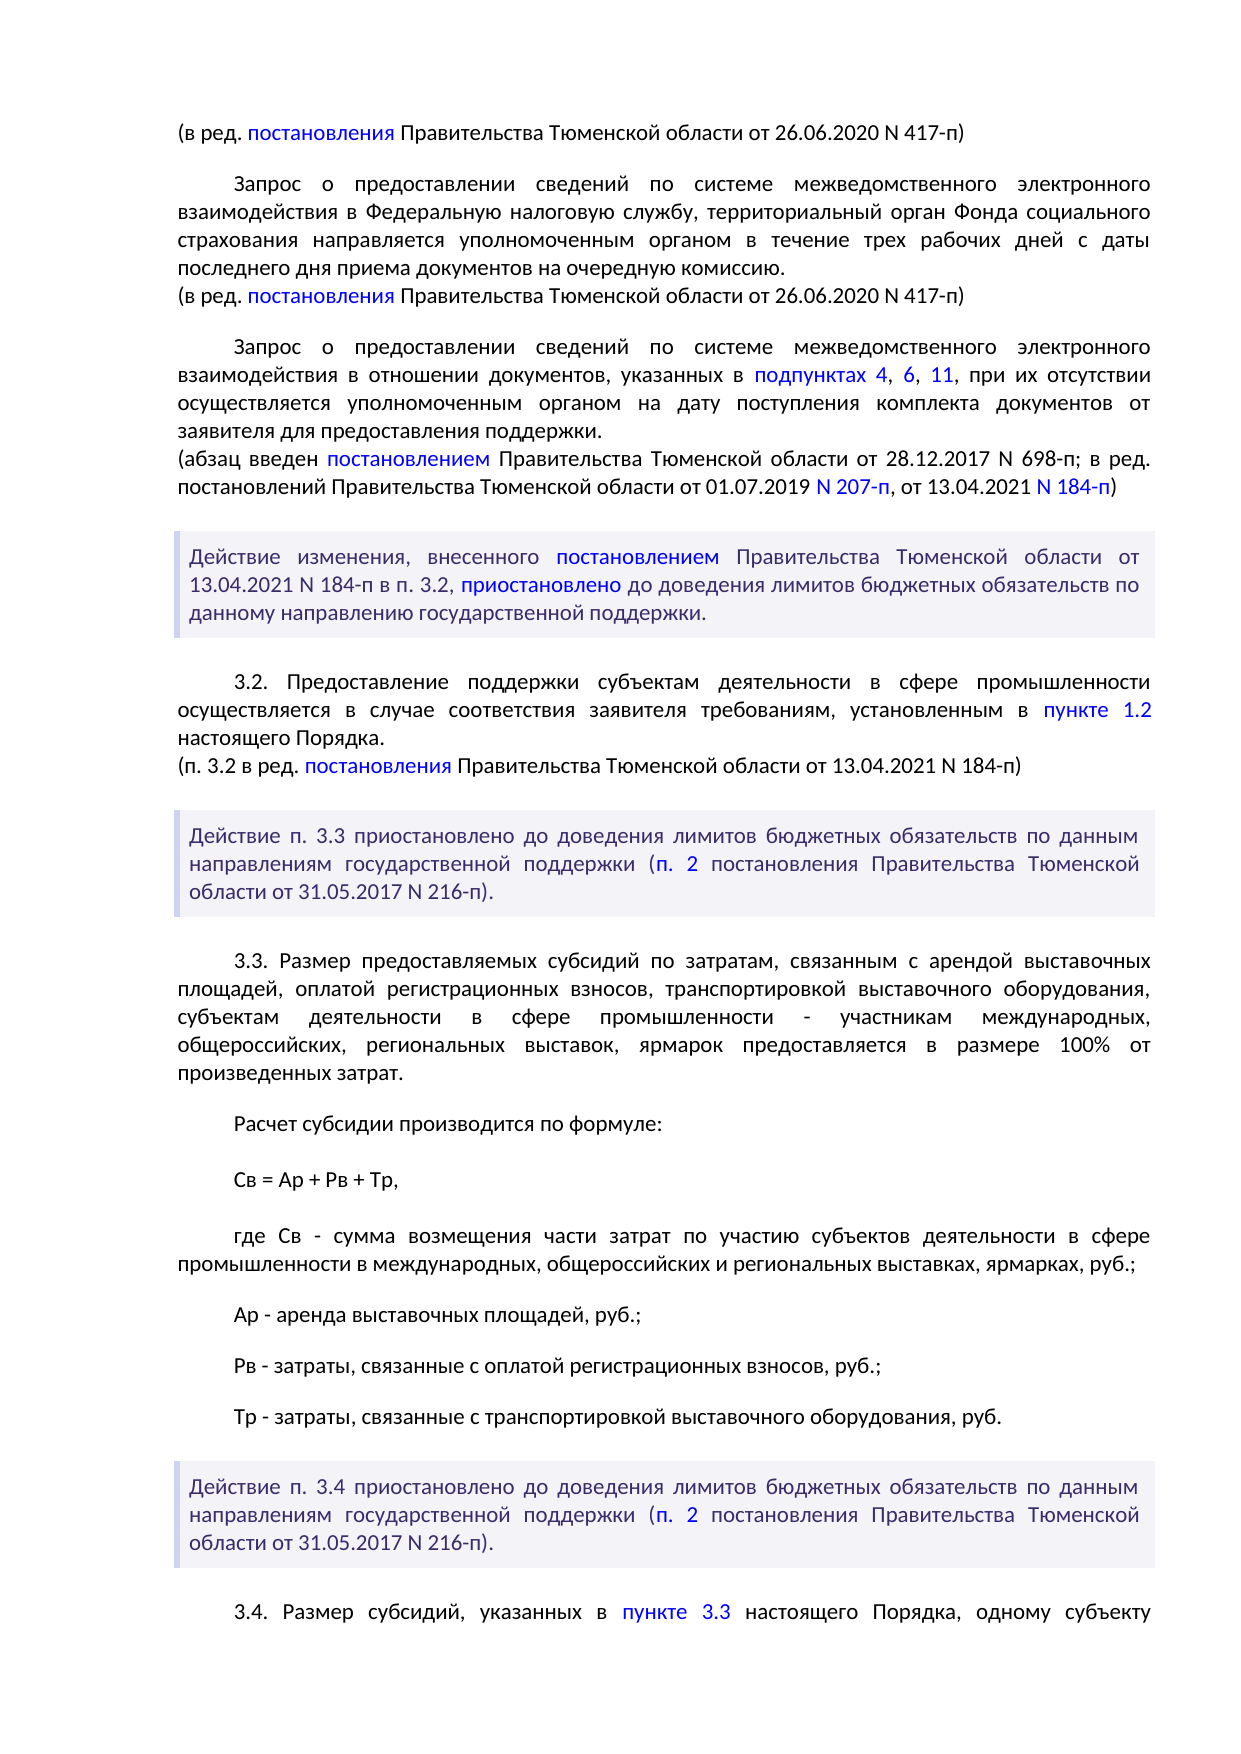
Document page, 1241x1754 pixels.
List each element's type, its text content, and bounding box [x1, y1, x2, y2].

text Рв - затраты, связанные с оплатой регистрационных взносов, руб.; [177, 1351, 1152, 1379]
table_header Действие изменения, внесенного постановлением Правительства Тюменской области от 13.04.2021 N 184-п в п. 3.2, приостановлено до доведения лимитов бюджетных обязательств по данному направлению государственной поддержки. [180, 531, 1149, 638]
table_header Действие п. 3.4 приостановлено до доведения лимитов бюджетных обязательств по данным направлениям государственной поддержки (п. 2 постановления Правительства Тюменской области от 31.05.2017 N 216-п). [180, 1461, 1149, 1568]
text 3.2. Предоставление поддержки субъектам деятельности в сфере промышленности осуществляется в случае соответствия заявителя требованиям, установленным в пункте 1.2 настоящего Порядка. [177, 667, 1152, 751]
text (абзац введен постановлением Правительства Тюменской области от 28.12.2017 N 698-п; в ред. постановлений Правительства Тюменской области от 01.07.2019 N 207-п, от 13.04.2021 N 184-п) [177, 444, 1152, 500]
text Запрос о предоставлении сведений по системе межведомственного электронного взаимодействия в Федеральную налоговую службу, территориальный орган Фонда социального страхования направляется уполномоченным органом в течение трех рабочих дней с даты последнего дня приема документов на очередную комиссию. [177, 169, 1152, 281]
text Тр - затраты, связанные с транспортировкой выставочного оборудования, руб. [177, 1402, 1152, 1430]
text Расчет субсидии производится по формуле: [177, 1109, 1152, 1137]
table_header Действие п. 3.3 приостановлено до доведения лимитов бюджетных обязательств по данным направлениям государственной поддержки (п. 2 постановления Правительства Тюменской области от 31.05.2017 N 216-п). [180, 810, 1149, 917]
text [177, 1597, 1152, 1626]
text (в ред. постановления Правительства Тюменской области от 26.06.2020 N 417-п) [177, 118, 1152, 146]
text Запрос о предоставлении сведений по системе межведомственного электронного взаимодействия в отношении документов, указанных в подпунктах 4, 6, 11, при их отсутствии осуществляется уполномоченным органом на дату поступления комплекта документов от заявителя для предоставления поддержки. [177, 332, 1152, 444]
text Св = Ар + Рв + Тр, [177, 1166, 1152, 1193]
text (п. 3.2 в ред. постановления Правительства Тюменской области от 13.04.2021 N 184-п) [177, 751, 1152, 779]
text Ар - аренда выставочных площадей, руб.; [177, 1301, 1152, 1328]
text (в ред. постановления Правительства Тюменской области от 26.06.2020 N 417-п) [177, 281, 1152, 309]
text 3.3. Размер предоставляемых субсидий по затратам, связанным с арендой выставочных площадей, оплатой регистрационных взносов, транспортировкой выставочного оборудования, субъектам деятельности в сфере промышленности - участникам международных, общероссийских, региональных выставок, ярмарок предоставляется в размере 100% от произведенных затрат. [177, 946, 1152, 1087]
text где Св - сумма возмещения части затрат по участию субъектов деятельности в сфере промышленности в международных, общероссийских и региональных выставках, ярмарках, руб.; [177, 1222, 1152, 1278]
